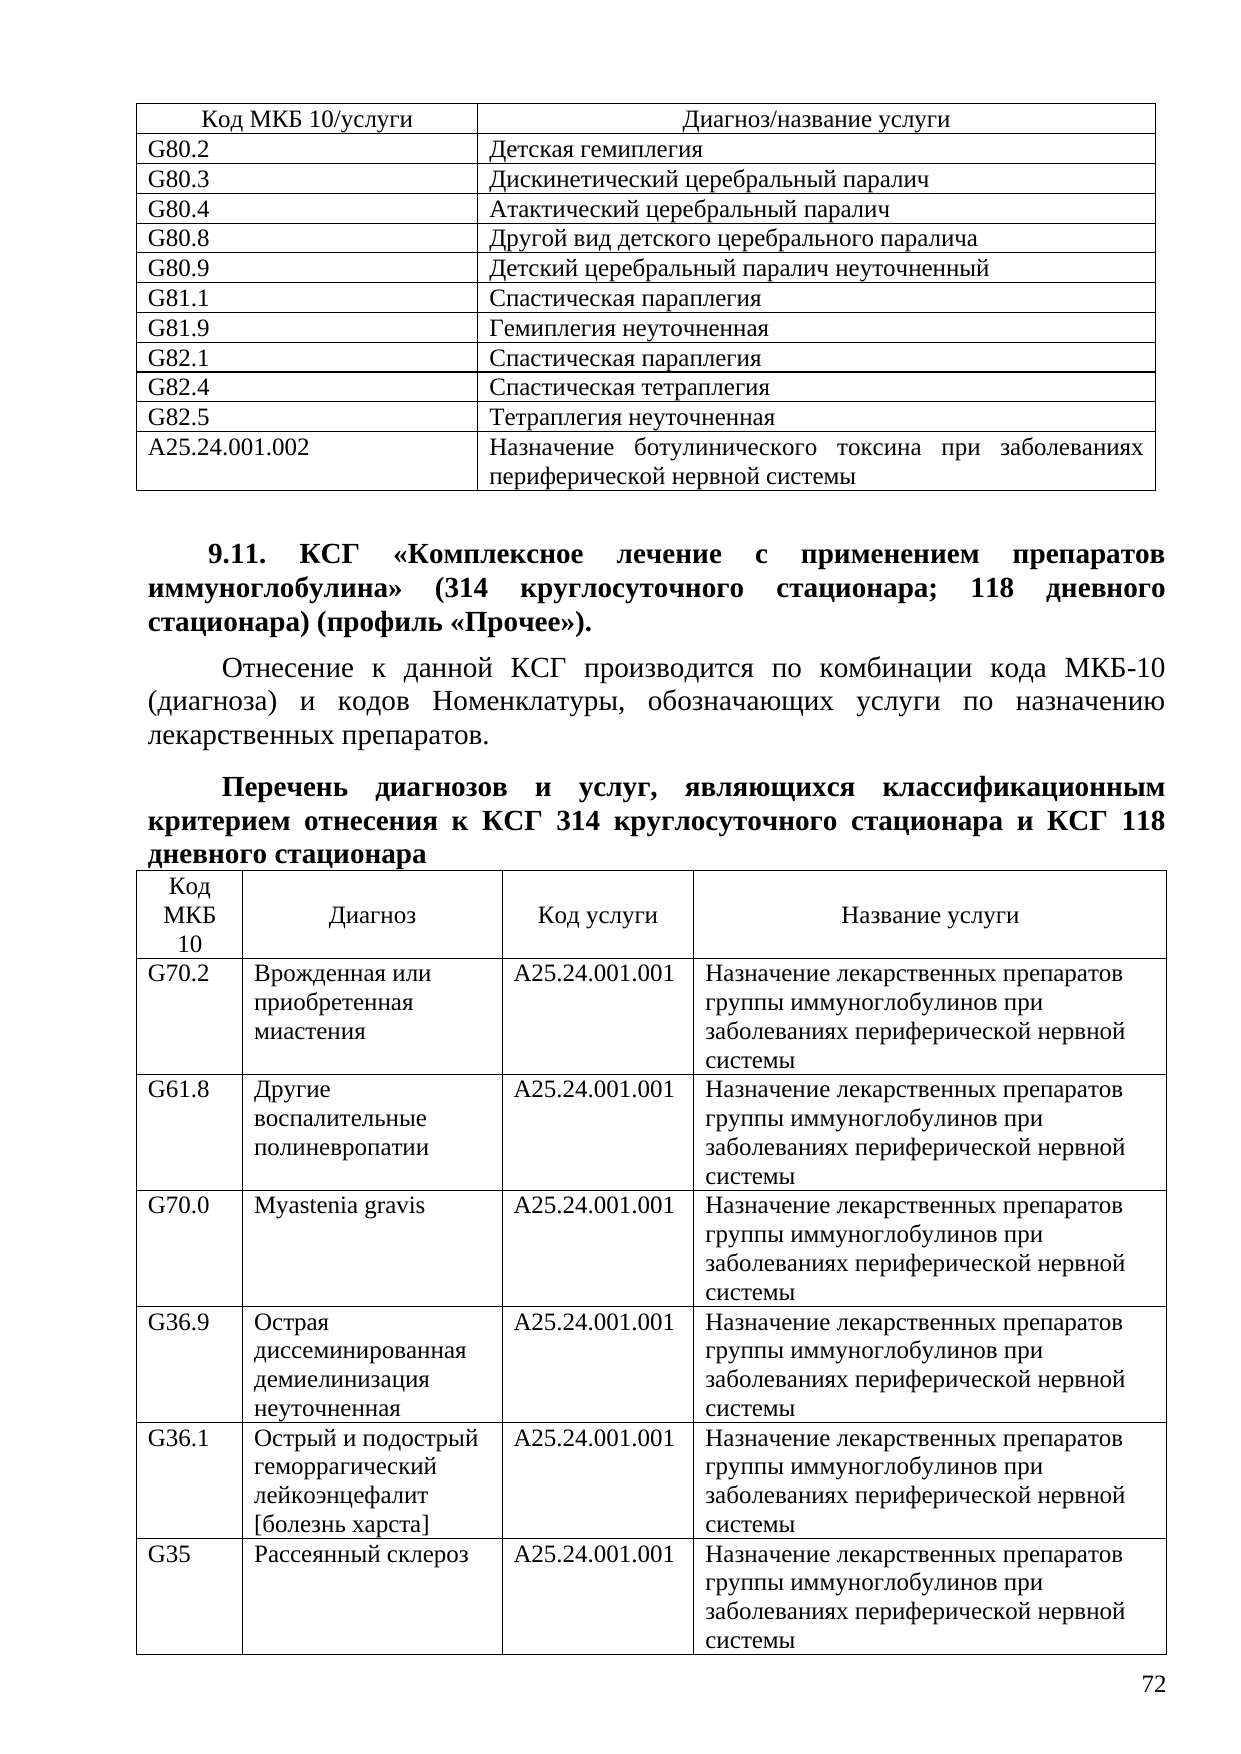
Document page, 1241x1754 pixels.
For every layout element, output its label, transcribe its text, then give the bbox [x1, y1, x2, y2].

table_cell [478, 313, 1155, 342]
text Отнесение к данной КСГ производится по комбинации кода МКБ-10 (диагноза) и кодов Номенклатуры, обозначающих услуги по назначению лекарственных препаратов. [148, 650, 1166, 750]
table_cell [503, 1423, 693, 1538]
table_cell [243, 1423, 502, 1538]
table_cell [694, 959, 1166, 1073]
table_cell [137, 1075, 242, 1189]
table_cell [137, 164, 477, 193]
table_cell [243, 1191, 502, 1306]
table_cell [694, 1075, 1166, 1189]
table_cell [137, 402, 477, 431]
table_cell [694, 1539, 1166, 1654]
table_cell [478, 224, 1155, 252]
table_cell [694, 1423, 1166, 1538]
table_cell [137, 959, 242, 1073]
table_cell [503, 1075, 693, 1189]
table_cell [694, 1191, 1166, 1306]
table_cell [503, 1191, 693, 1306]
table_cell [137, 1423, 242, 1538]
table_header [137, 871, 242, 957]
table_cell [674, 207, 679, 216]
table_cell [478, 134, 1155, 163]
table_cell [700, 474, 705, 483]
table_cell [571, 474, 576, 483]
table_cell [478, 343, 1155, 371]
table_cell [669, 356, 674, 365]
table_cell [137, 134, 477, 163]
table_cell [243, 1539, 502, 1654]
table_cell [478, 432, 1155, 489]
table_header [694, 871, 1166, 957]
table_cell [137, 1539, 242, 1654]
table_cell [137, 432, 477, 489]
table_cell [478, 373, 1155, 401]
subtitle 9.11. КСГ «Комплексное лечение с применением препаратов иммуноглобулина» (314 круглосуточного стационара; 118 дневного стационара) (профиль «Прочее»). [148, 537, 1166, 637]
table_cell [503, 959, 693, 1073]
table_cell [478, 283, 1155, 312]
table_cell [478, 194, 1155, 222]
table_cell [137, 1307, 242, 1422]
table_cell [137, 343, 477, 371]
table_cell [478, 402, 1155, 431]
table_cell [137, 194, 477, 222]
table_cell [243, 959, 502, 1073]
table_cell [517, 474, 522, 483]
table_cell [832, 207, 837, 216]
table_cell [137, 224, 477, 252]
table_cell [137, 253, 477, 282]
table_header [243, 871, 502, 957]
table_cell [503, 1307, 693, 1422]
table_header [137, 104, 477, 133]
text Перечень диагнозов и услуг, являющихся классификационным критерием отнесения к КСГ 314 круглосуточного стационара и КСГ 118 дневного стационара [148, 769, 1166, 870]
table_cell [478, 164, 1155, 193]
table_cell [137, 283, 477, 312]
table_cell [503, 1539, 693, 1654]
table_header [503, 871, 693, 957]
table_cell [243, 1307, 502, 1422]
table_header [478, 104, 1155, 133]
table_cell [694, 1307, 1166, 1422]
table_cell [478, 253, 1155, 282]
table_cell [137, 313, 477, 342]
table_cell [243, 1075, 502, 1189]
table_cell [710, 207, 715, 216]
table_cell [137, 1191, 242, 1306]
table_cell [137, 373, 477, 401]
